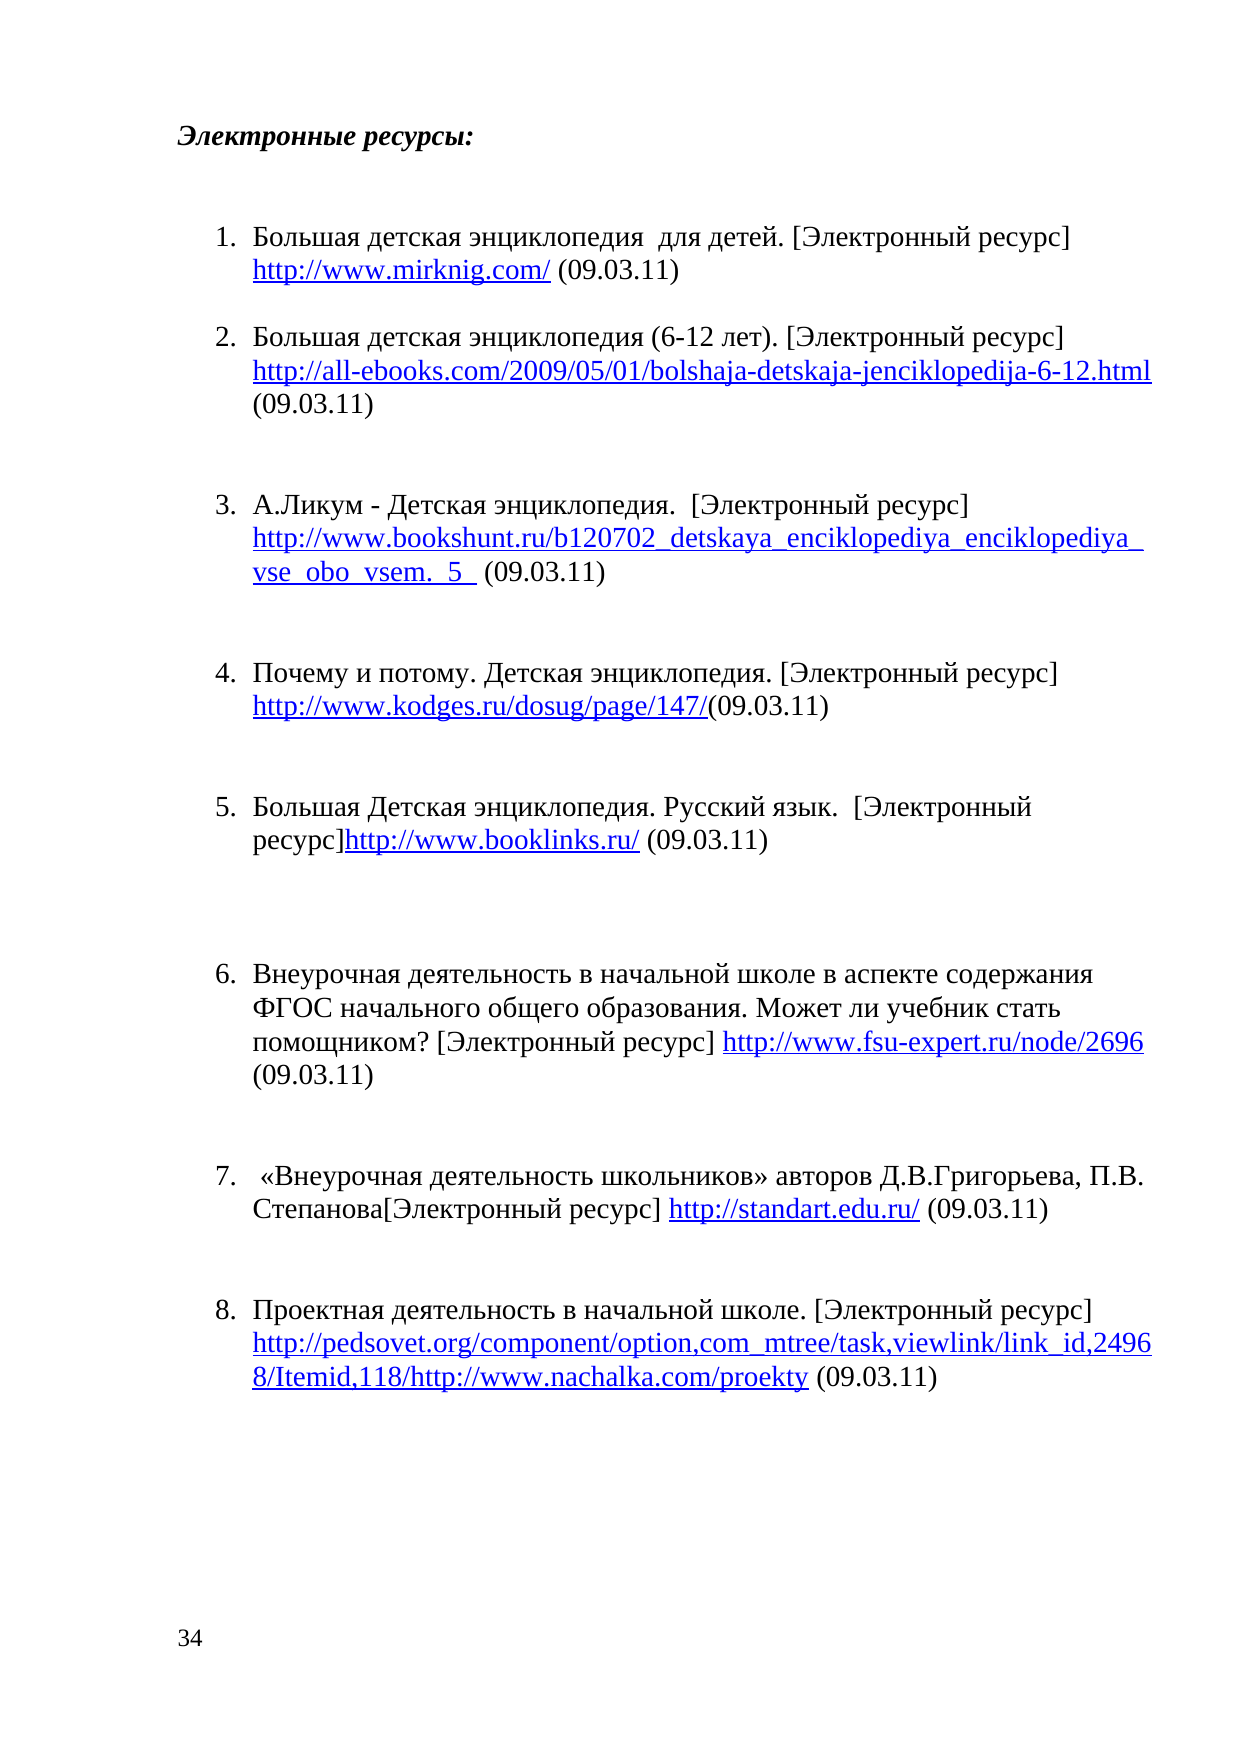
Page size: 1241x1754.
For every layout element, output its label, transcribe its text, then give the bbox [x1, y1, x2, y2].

list Проектная деятельность в начальной школе. [Электронный ресурс] http://pedsovet.org/component/option,com_mtree/task,viewlink/link_id,24968/Itemid,118/http://www.nachalka.com/proekty (09.03.11) [215, 1292, 1152, 1393]
list Почему и потому. Детская энциклопедия. [Электронный ресурс] http://www.kodges.ru/dosug/page/147/(09.03.11) [215, 655, 1152, 722]
list Большая Детская энциклопедия. Русский язык. [Электронный ресурс]http://www.booklinks.ru/ (09.03.11) [215, 789, 1152, 856]
text Электронные ресурсы: [177, 118, 1152, 152]
list Большая детская энциклопедия (6-12 лет). [Электронный ресурс] http://all-ebooks.com/2009/05/01/bolshaja-detskaja-jenciklopedija-6-12.html (09.03.11) [215, 319, 1152, 420]
list Внеурочная деятельность в начальной школе в аспекте содержания ФГОС начального общего образования. Может ли учебник стать помощником? [Электронный ресурс] http://www.fsu-expert.ru/node/2696 (09.03.11) [215, 957, 1152, 1091]
list Большая детская энциклопедия для детей. [Электронный ресурс] http://www.mirknig.com/ (09.03.11) [215, 219, 1152, 286]
list «Внеурочная деятельность школьников» авторов Д.В.Григорьева, П.В. Степанова[Электронный ресурс] http://standart.edu.ru/ (09.03.11) [215, 1158, 1152, 1225]
list А.Ликум - Детская энциклопедия. [Электронный ресурс] http://www.bookshunt.ru/b120702_detskaya_enciklopediya_enciklopediya_vse_obo_vsem._5_ (09.03.11) [215, 487, 1152, 588]
